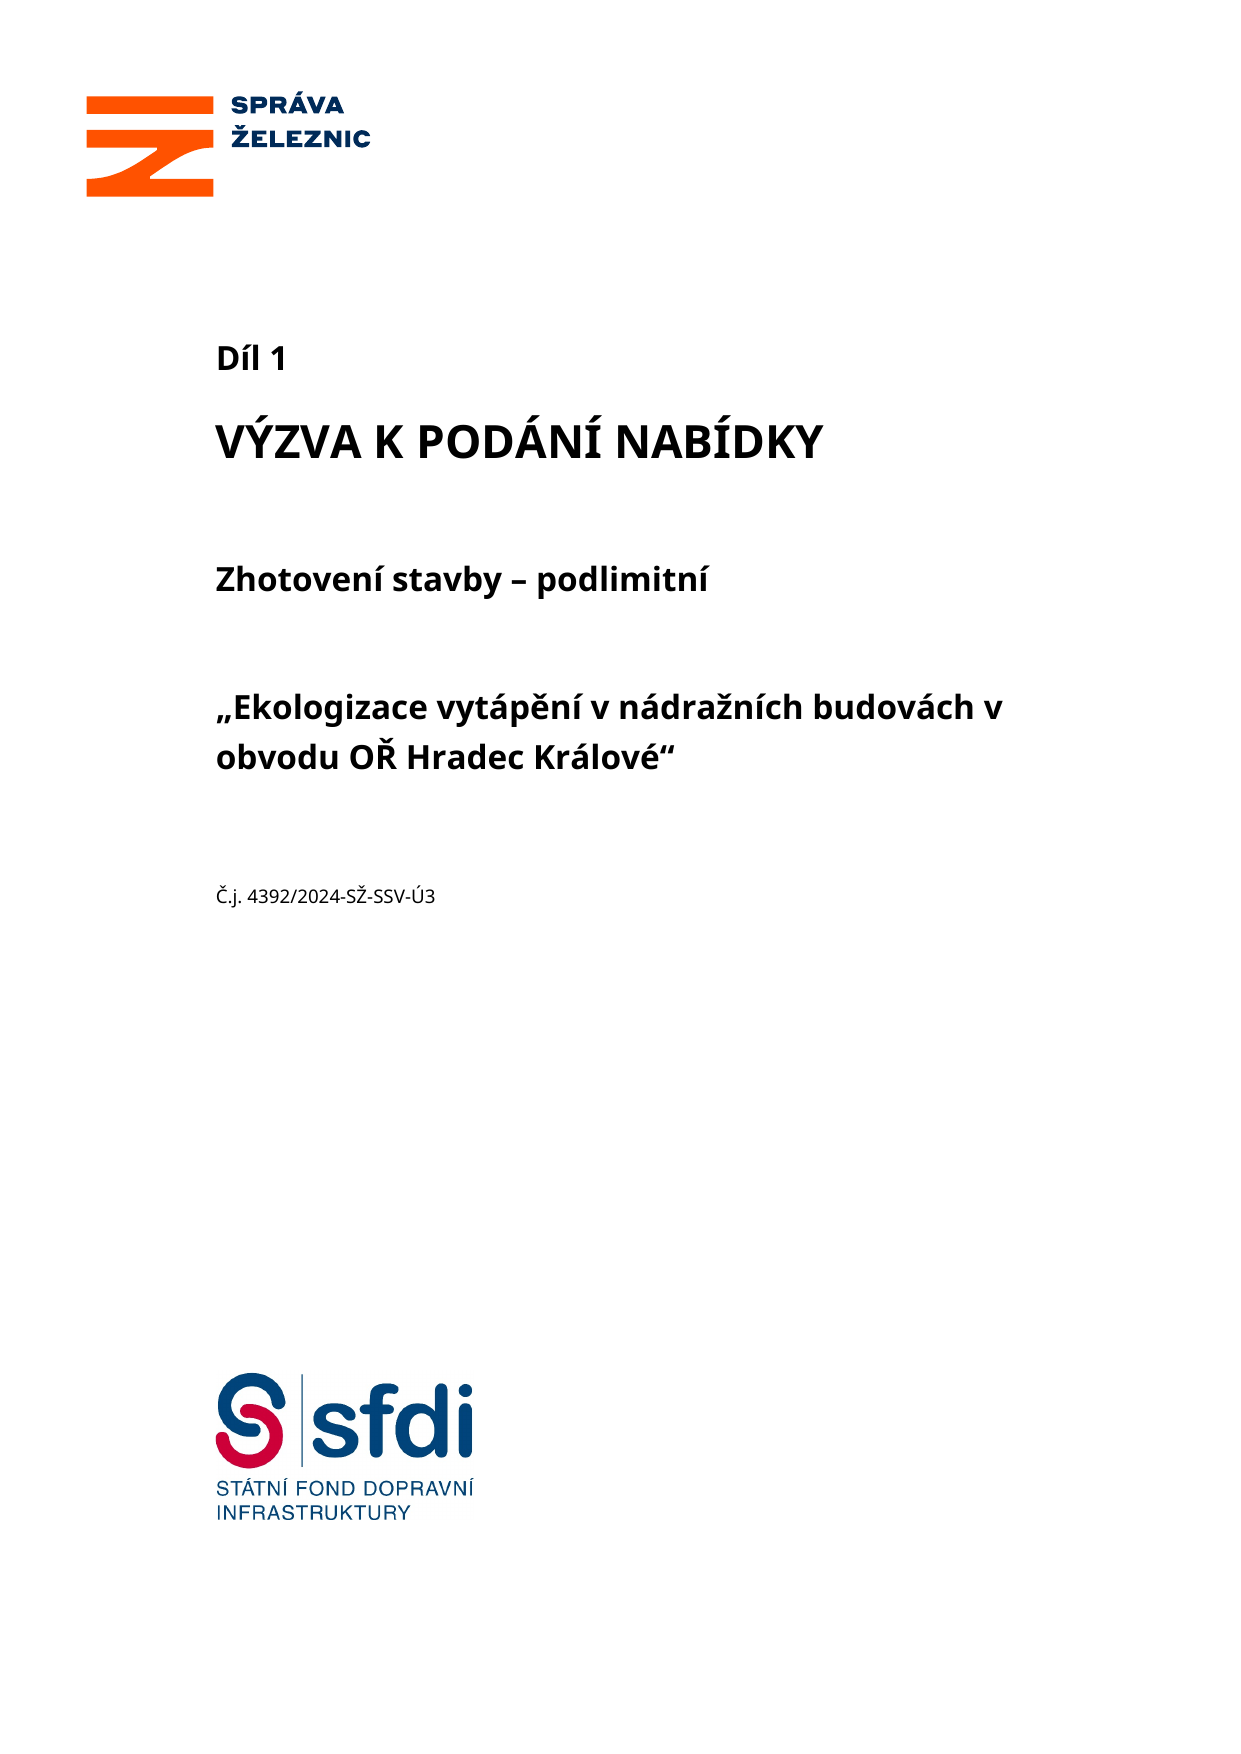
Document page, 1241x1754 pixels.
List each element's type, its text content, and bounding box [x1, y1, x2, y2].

text VÝZVA K PODÁNÍ NABÍDKY [216, 409, 1122, 472]
text Díl 1 [216, 335, 1122, 380]
list Č.j. 4392/2024-SŽ-SSV-Ú3 [216, 884, 1122, 909]
text „Ekologizace vytápění v nádražních budovách v obvodu OŘ Hradec Králové“ [216, 684, 1122, 779]
text Zhotovení stavby – podlimitní [216, 556, 1122, 602]
picture [215, 1370, 474, 1520]
